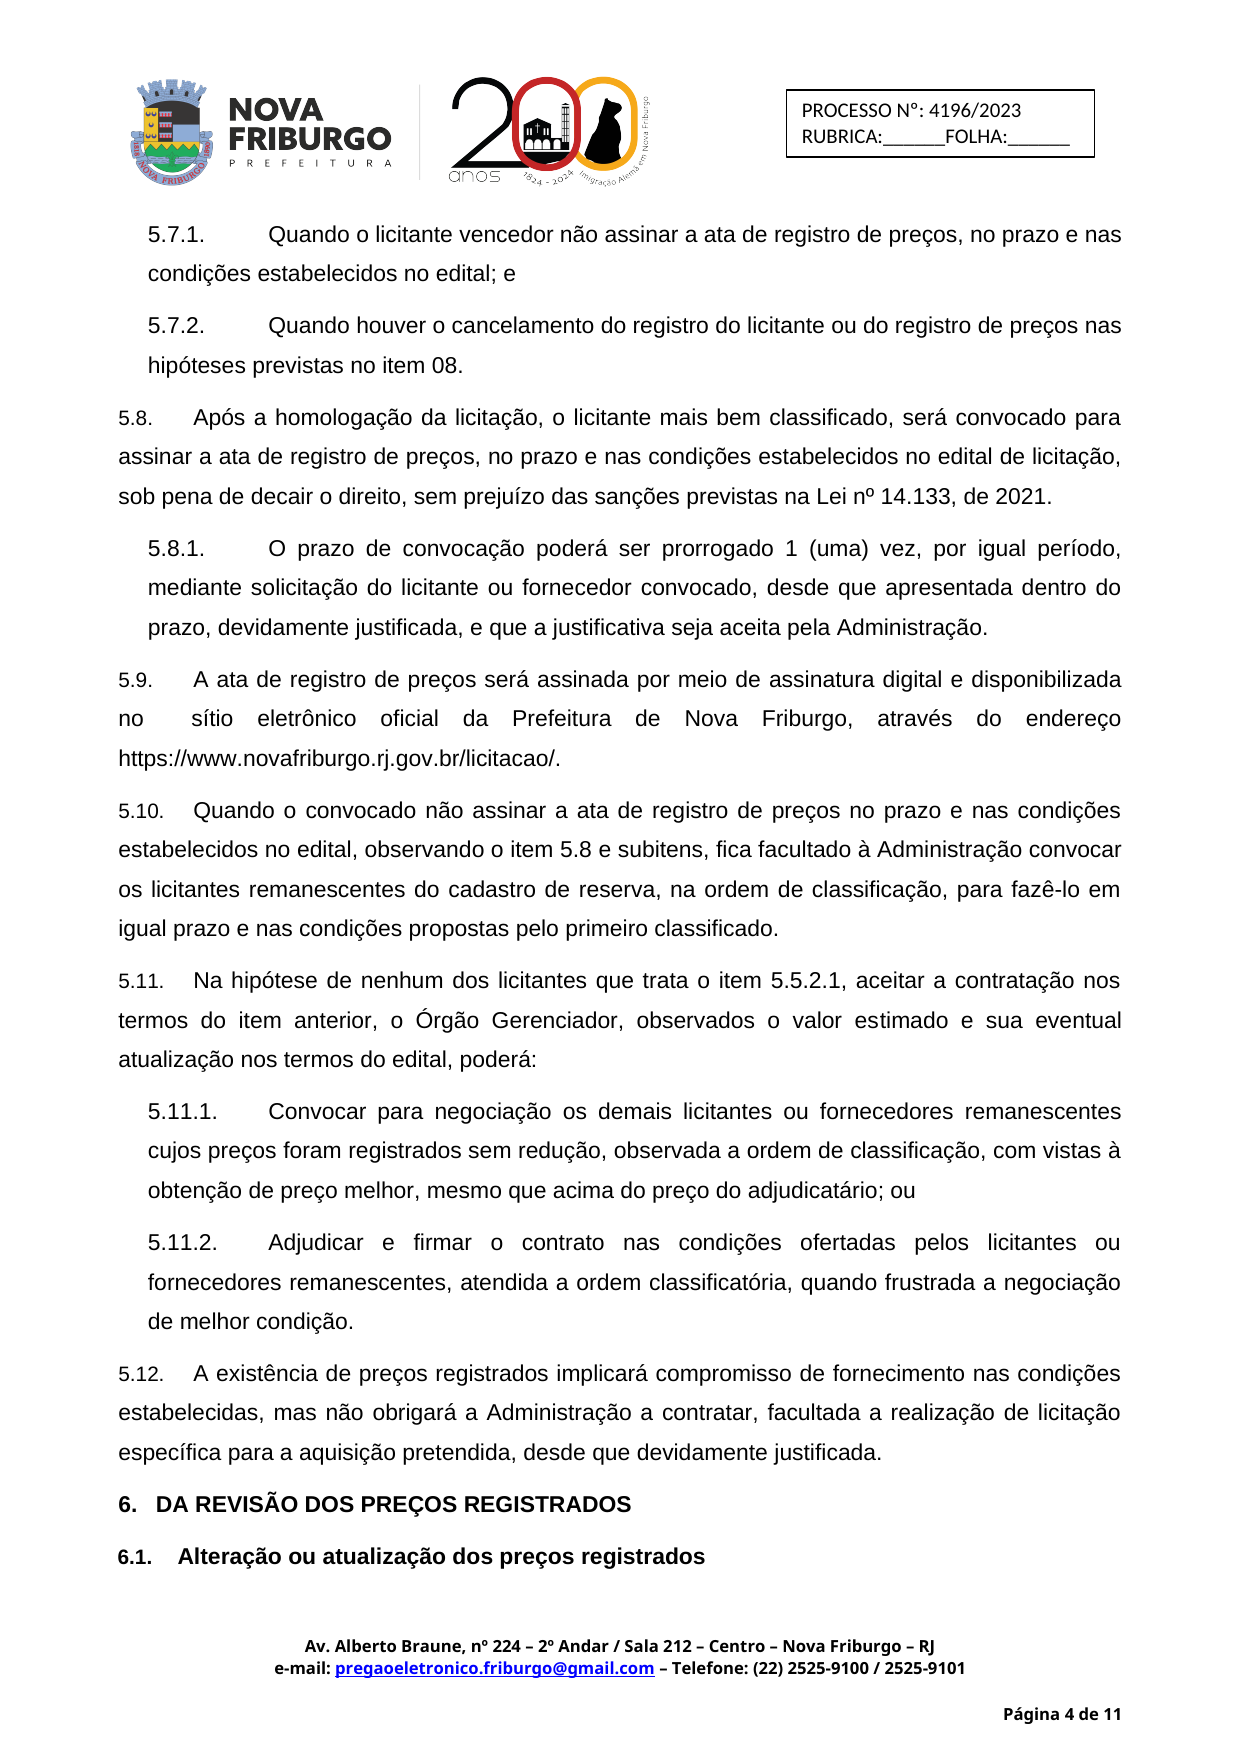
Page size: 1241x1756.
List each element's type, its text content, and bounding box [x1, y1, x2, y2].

list Quando o licitante vencedor não assinar a ata de registro de preços, no prazo e nas condições estabelecidos no edital; e [148, 221, 1122, 287]
list Após a homologação da licitação, o licitante mais bem classificado, será convocado para assinar a ata de registro de preços, no prazo e nas condições estabelecidos no edital de licitação, sob pena de decair o direito, sem prejuízo das sanções previstas na Lei nº 14.133, de 2021. [118, 404, 1122, 509]
list Adjudicar e firmar o contrato nas condições ofertadas pelos licitantes ou fornecedores remanescentes, atendida a ordem classificatória, quando frustrada a negociação de melhor condição. [148, 1229, 1122, 1334]
list O prazo de convocação poderá ser prorrogado 1 (uma) vez, por igual período, mediante solicitação do licitante ou fornecedor convocado, desde que apresentada dentro do prazo, devidamente justificada, e que a justificativa seja aceita pela Administração. [148, 535, 1122, 640]
list A existência de preços registrados implicará compromisso de fornecimento nas condições estabelecidas, mas não obrigará a Administração a contratar, facultada a realização de licitação específica para a aquisição pretendida, desde que devidamente justificada. [118, 1360, 1122, 1465]
list Na hipótese de nenhum dos licitantes que trata o item 5.5.2.1, aceitar a contratação nos termos do item anterior, o Órgão Gerenciador, observados o valor estimado e sua eventual atualização nos termos do edital, poderá: [118, 967, 1122, 1072]
list Quando houver o cancelamento do registro do licitante ou do registro de preços nas hipóteses previstas no item 08. [148, 312, 1122, 378]
list Convocar para negociação os demais licitantes ou fornecedores remanescentes cujos preços foram registrados sem redução, observada a ordem de classificação, com vistas à obtenção de preço melhor, mesmo que acima do preço do adjudicatário; ou [148, 1098, 1122, 1203]
list Alteração ou atualização dos preços registrados [117, 1543, 1110, 1569]
picture [103, 44, 682, 215]
list A ata de registro de preços será assinada por meio de assinatura digital e disponibilizada no sítio eletrônico oficial da Prefeitura de Nova Friburgo, através do endereço https://www.novafriburgo.rj.gov.br/licitacao/. [118, 666, 1122, 771]
list DA REVISÃO DOS PREÇOS REGISTRADOS [118, 1491, 1110, 1517]
list Quando o convocado não assinar a ata de registro de preços no prazo e nas condições estabelecidos no edital, observando o item 5.8 e subitens, fica facultado à Administração convocar os licitantes remanescentes do cadastro de reserva, na ordem de classificação, para fazê-lo em igual prazo e nas condições propostas pelo primeiro classificado. [118, 797, 1122, 941]
